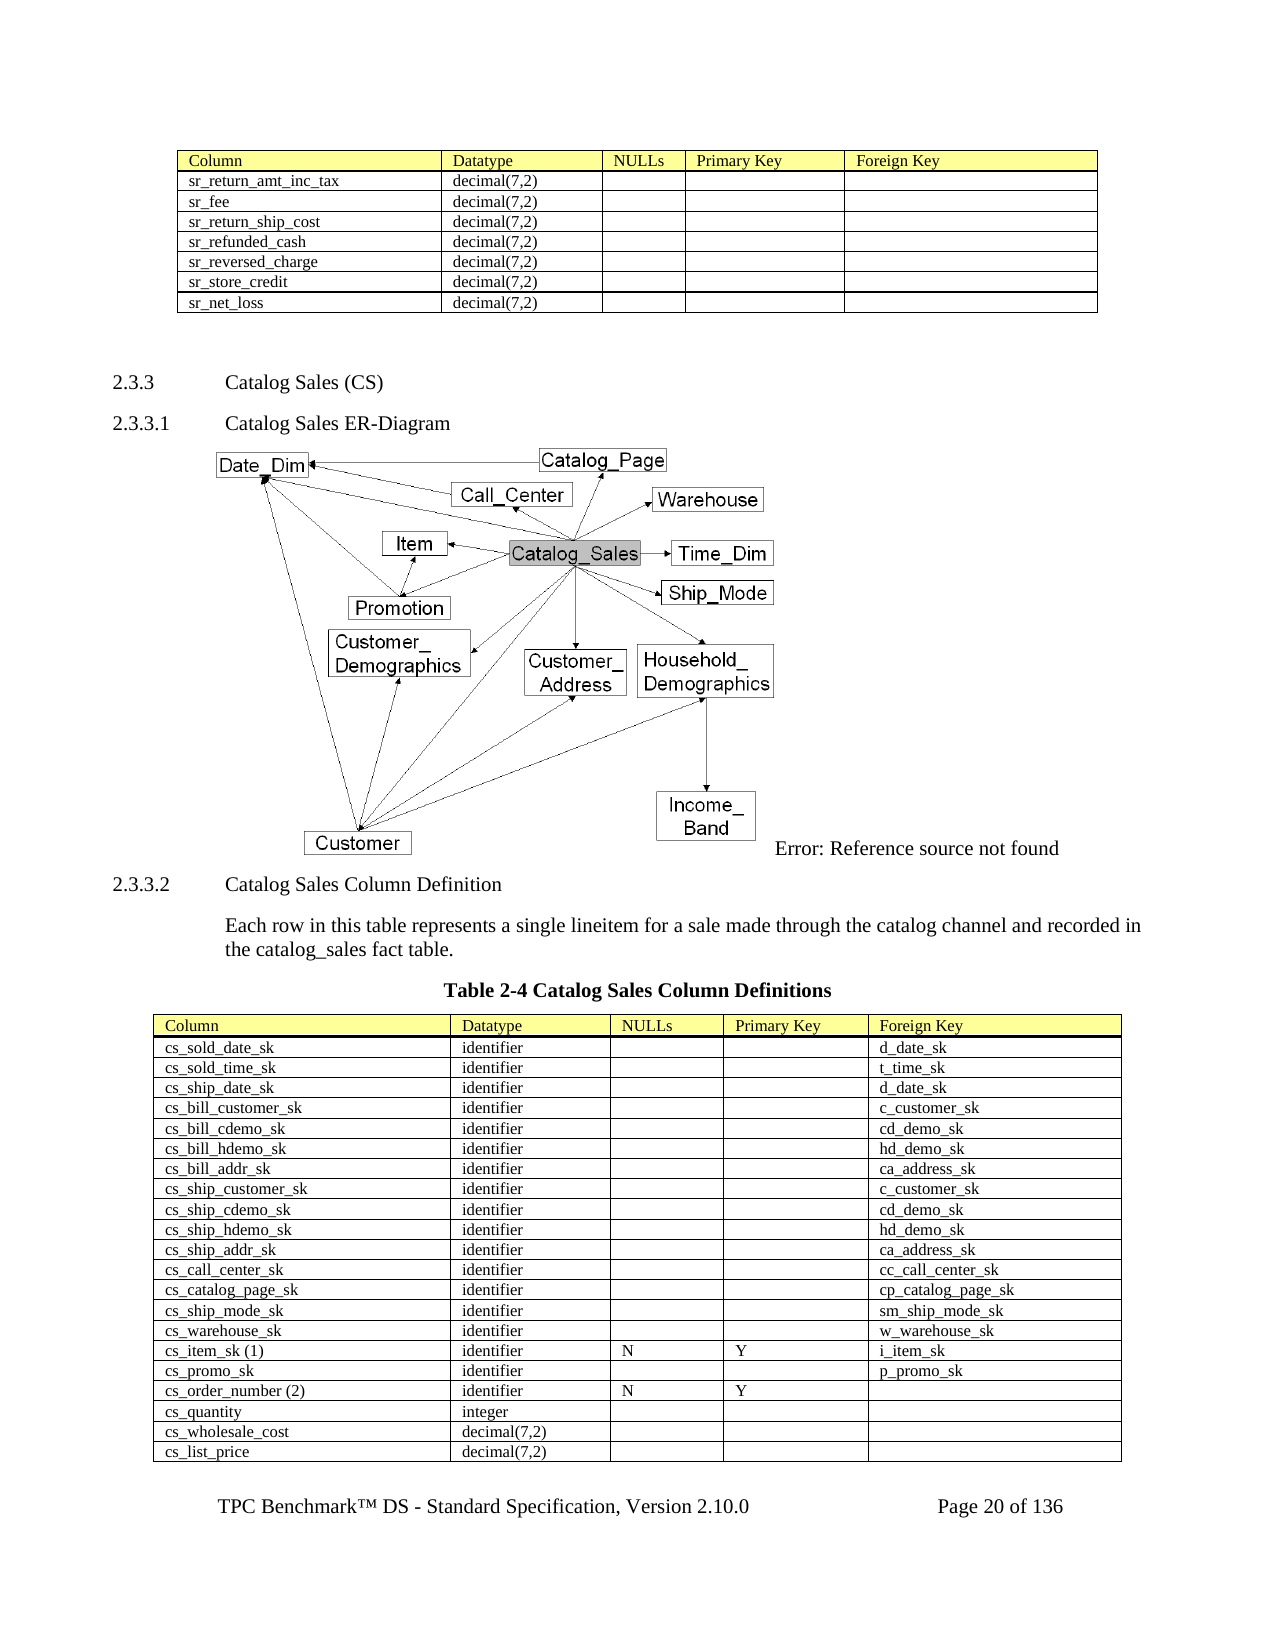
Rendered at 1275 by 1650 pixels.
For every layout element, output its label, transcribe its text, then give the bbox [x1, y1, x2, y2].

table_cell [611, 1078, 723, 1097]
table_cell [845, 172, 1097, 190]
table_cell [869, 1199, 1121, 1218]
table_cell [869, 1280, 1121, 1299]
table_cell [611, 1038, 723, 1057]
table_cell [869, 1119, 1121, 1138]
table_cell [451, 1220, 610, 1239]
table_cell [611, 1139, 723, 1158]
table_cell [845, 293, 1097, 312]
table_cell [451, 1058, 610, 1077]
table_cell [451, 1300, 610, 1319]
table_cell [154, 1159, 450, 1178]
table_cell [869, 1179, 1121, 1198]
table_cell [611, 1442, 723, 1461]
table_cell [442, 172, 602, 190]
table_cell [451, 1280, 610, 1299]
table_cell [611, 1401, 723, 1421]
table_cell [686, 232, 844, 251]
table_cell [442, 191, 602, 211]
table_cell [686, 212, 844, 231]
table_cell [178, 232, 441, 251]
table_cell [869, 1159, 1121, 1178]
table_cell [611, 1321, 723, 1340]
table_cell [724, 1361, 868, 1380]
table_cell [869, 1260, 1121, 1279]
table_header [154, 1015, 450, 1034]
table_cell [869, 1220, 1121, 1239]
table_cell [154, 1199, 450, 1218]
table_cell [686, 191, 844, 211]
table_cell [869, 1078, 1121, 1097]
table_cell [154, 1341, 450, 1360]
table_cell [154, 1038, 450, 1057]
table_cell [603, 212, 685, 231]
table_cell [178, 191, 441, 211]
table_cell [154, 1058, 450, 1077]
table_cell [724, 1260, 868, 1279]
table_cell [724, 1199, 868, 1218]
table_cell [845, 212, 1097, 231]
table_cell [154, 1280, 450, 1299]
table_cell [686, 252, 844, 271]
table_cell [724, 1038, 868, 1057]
picture [216, 447, 775, 856]
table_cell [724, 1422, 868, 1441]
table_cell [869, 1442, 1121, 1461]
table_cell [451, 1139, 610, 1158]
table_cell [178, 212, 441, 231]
text Catalog Sales Column Definition [112, 872, 1162, 896]
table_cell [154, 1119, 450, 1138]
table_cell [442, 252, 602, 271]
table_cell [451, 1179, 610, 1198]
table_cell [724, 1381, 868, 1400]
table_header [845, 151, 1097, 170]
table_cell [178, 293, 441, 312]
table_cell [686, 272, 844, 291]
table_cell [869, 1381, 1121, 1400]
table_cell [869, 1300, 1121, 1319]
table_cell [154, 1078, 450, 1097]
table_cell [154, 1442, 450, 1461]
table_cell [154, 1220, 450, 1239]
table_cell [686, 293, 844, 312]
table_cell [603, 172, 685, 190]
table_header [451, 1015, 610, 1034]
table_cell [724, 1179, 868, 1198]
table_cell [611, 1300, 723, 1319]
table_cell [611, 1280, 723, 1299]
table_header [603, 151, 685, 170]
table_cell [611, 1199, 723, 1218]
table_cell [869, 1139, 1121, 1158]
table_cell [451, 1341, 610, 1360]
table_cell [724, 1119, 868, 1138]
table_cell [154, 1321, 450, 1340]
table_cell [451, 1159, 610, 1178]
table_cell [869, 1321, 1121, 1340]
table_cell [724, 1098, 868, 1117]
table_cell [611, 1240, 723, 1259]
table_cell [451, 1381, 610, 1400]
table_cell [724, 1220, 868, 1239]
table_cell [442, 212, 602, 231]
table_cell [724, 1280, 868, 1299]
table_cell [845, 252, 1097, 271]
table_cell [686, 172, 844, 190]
text Catalog Sales (CS) [112, 370, 1162, 394]
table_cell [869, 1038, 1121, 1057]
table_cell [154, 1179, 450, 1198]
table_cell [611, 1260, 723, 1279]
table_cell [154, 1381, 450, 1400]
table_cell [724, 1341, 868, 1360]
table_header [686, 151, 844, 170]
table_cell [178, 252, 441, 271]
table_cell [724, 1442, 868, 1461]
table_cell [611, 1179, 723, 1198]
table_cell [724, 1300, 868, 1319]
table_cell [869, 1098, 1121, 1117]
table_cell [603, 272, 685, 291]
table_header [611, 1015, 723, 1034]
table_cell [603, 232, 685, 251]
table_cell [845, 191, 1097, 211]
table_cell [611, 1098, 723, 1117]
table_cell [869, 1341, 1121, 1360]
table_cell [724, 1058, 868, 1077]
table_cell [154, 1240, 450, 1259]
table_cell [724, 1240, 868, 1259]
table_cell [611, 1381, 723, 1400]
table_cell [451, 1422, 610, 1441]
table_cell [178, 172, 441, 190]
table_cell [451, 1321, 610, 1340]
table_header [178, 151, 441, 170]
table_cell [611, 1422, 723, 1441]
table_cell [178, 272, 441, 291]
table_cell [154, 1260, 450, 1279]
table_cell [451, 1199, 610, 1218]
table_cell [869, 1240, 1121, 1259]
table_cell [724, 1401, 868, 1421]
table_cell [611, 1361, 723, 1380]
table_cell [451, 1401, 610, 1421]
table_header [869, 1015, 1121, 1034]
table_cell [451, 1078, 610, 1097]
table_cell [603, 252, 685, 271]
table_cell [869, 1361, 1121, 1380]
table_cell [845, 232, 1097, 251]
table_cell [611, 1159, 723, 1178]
text Catalog Sales ER-Diagram [112, 411, 1162, 435]
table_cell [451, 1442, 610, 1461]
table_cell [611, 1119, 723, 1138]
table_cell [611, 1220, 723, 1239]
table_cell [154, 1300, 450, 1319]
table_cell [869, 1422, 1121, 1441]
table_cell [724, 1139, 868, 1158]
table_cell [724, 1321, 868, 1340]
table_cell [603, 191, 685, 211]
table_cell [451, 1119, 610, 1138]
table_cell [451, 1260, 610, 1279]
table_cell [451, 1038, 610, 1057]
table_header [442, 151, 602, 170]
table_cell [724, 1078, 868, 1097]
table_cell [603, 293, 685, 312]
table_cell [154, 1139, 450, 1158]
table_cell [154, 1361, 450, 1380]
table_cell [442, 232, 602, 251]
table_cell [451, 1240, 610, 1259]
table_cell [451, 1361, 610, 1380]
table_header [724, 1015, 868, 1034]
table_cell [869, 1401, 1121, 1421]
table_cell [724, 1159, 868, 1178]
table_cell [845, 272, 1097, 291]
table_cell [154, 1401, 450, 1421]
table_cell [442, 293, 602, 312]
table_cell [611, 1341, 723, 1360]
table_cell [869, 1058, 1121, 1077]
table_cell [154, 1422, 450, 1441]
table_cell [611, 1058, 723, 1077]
text Each row in this table represents a single lineitem for a sale made through the catalog channel and recorded in the catalog_sales fact table. [225, 913, 1162, 961]
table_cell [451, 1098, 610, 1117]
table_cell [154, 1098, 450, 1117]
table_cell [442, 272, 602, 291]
